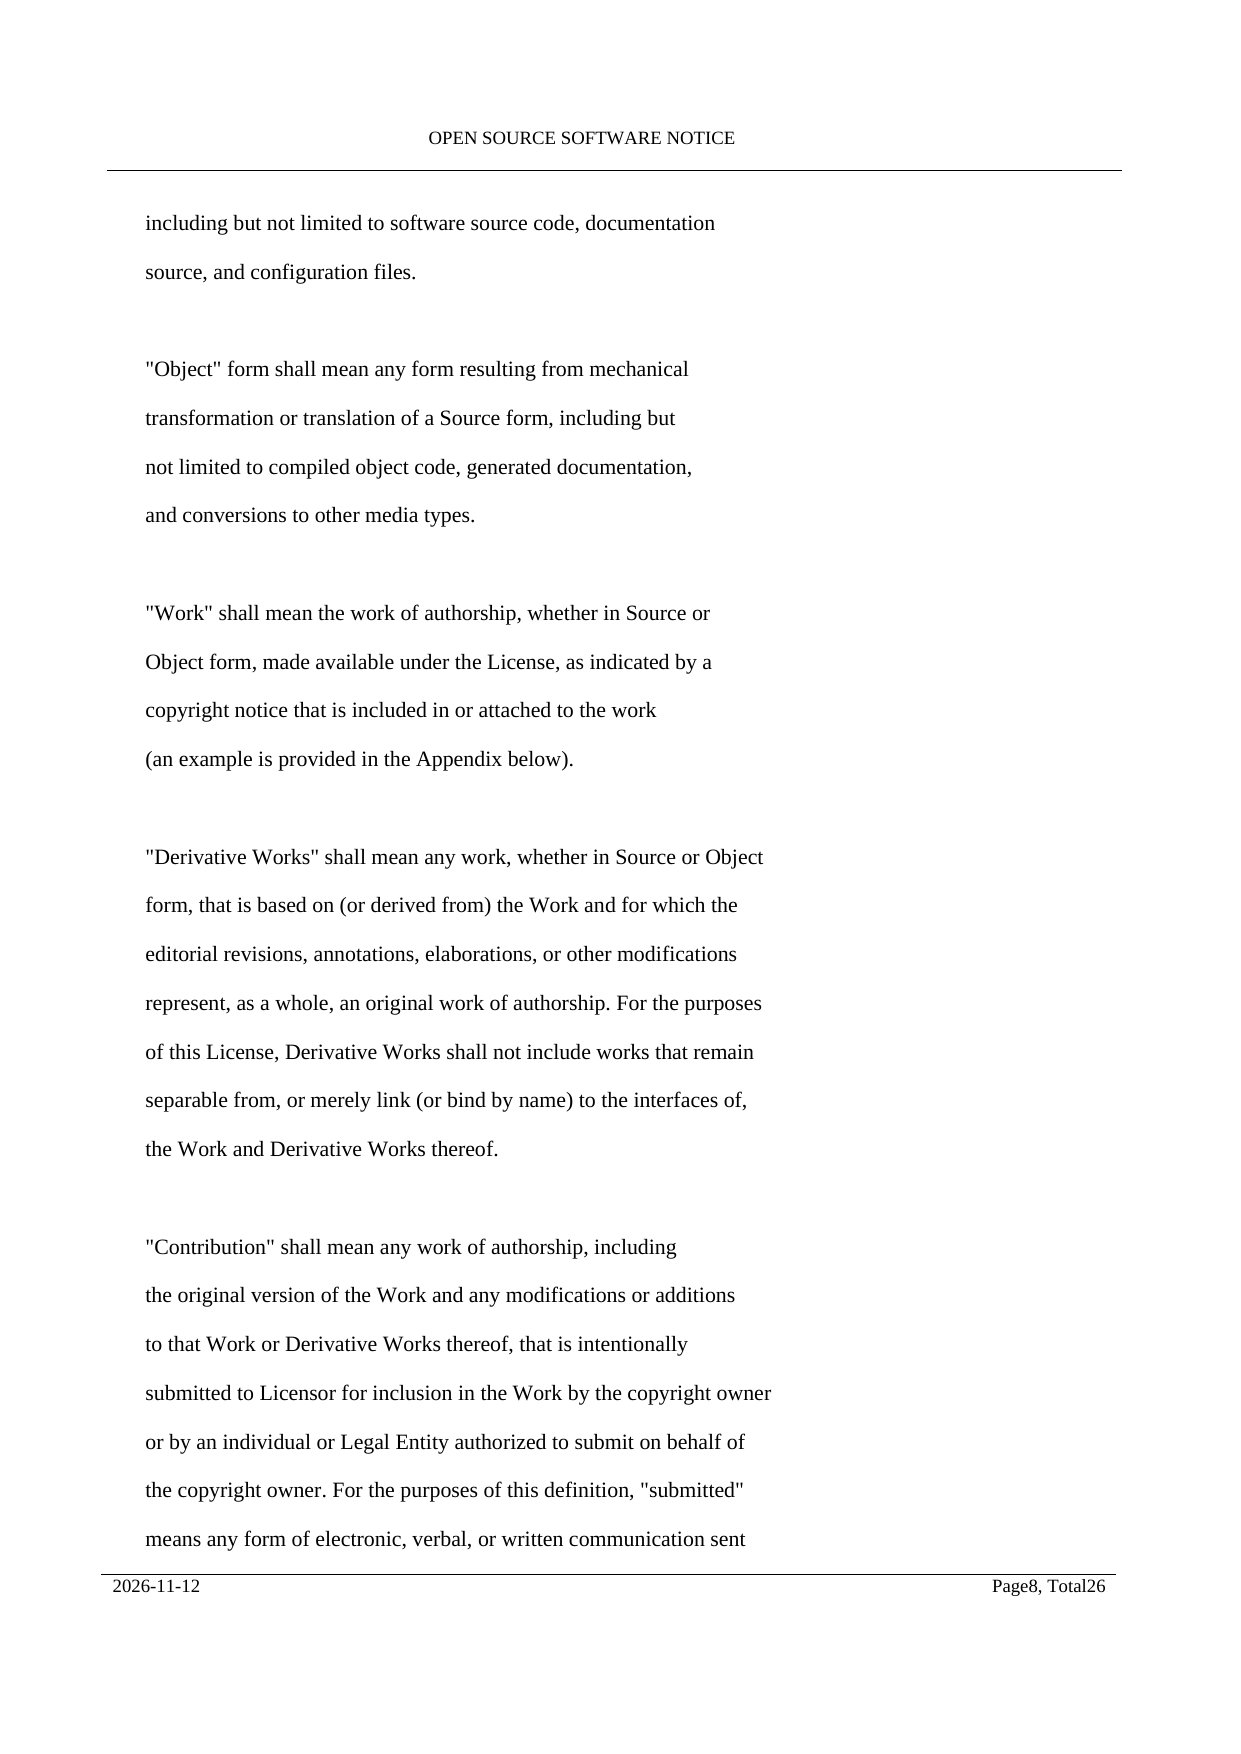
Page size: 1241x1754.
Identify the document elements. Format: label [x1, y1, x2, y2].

text [112, 206, 1128, 1555]
